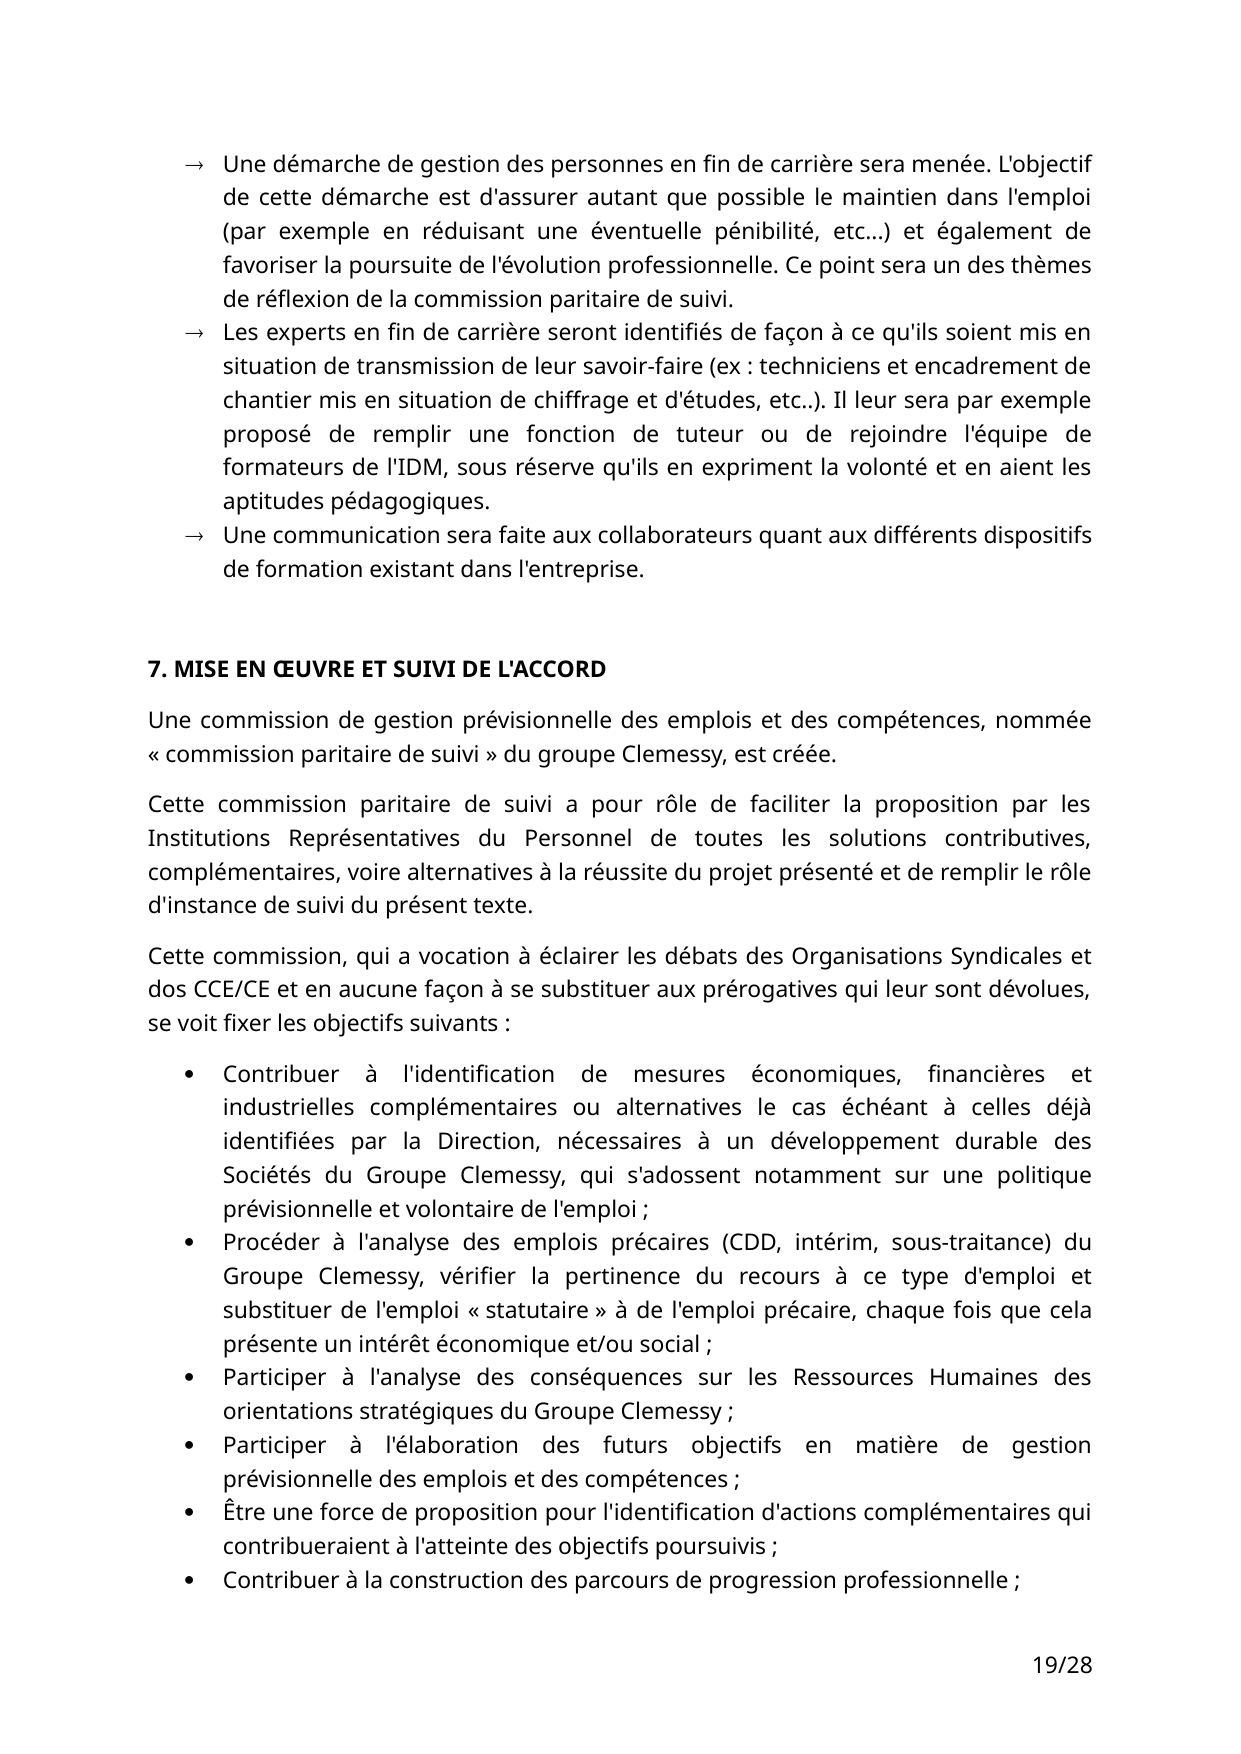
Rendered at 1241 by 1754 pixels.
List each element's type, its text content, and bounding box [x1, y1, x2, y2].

list Participer à l'analyse des conséquences sur les Ressources Humaines des orientations stratégiques du Groupe Clemessy ; [185, 1361, 1093, 1426]
list Une démarche de gestion des personnes en fin de carrière sera menée. L'objectif de cette démarche est d'assurer autant que possible le maintien dans l'emploi (par exemple en réduisant une éventuelle pénibilité, etc...) et également de favoriser la poursuite de l'évolution professionnelle. Ce point sera un des thèmes de réflexion de la commission paritaire de suivi. [185, 148, 1093, 314]
text Une commission de gestion prévisionnelle des emplois et des compétences, nommée « commission paritaire de suivi » du groupe Clemessy, est créée. [148, 704, 1093, 769]
list Procéder à l'analyse des emplois précaires (CDD, intérim, sous-traitance) du Groupe Clemessy, vérifier la pertinence du recours à ce type d'emploi et substituer de l'emploi « statutaire » à de l'emploi précaire, chaque fois que cela présente un intérêt économique et/ou social ; [185, 1226, 1093, 1359]
list Être une force de proposition pour l'identification d'actions complémentaires qui contribueraient à l'atteinte des objectifs poursuivis ; [185, 1496, 1093, 1561]
list Participer à l'élaboration des futurs objectifs en matière de gestion prévisionnelle des emplois et des compétences ; [185, 1429, 1093, 1494]
list Une communication sera faite aux collaborateurs quant aux différents dispositifs de formation existant dans l'entreprise. [185, 519, 1093, 584]
text 7. MISE EN ŒUVRE ET SUIVI DE L'ACCORD [148, 653, 1093, 685]
list Contribuer à la construction des parcours de progression professionnelle ; [185, 1564, 1093, 1595]
text Cette commission, qui a vocation à éclairer les débats des Organisations Syndicales et dos CCE/CE et en aucune façon à se substituer aux prérogatives qui leur sont dévolues, se voit fixer les objectifs suivants : [148, 940, 1093, 1038]
list Les experts en fin de carrière seront identifiés de façon à ce qu'ils soient mis en situation de transmission de leur savoir-faire (ex : techniciens et encadrement de chantier mis en situation de chiffrage et d'études, etc..). Il leur sera par exemple proposé de remplir une fonction de tuteur ou de rejoindre l'équipe de formateurs de l'IDM, sous réserve qu'ils en expriment la volonté et en aient les aptitudes pédagogiques. [185, 316, 1093, 516]
list Contribuer à l'identification de mesures économiques, financières et industrielles complémentaires ou alternatives le cas échéant à celles déjà identifiées par la Direction, nécessaires à un développement durable des Sociétés du Groupe Clemessy, qui s'adossent notamment sur une politique prévisionnelle et volontaire de l'emploi ; [185, 1058, 1093, 1224]
text Cette commission paritaire de suivi a pour rôle de faciliter la proposition par les Institutions Représentatives du Personnel de toutes les solutions contributives, complémentaires, voire alternatives à la réussite du projet présenté et de remplir le rôle d'instance de suivi du présent texte. [148, 788, 1093, 921]
